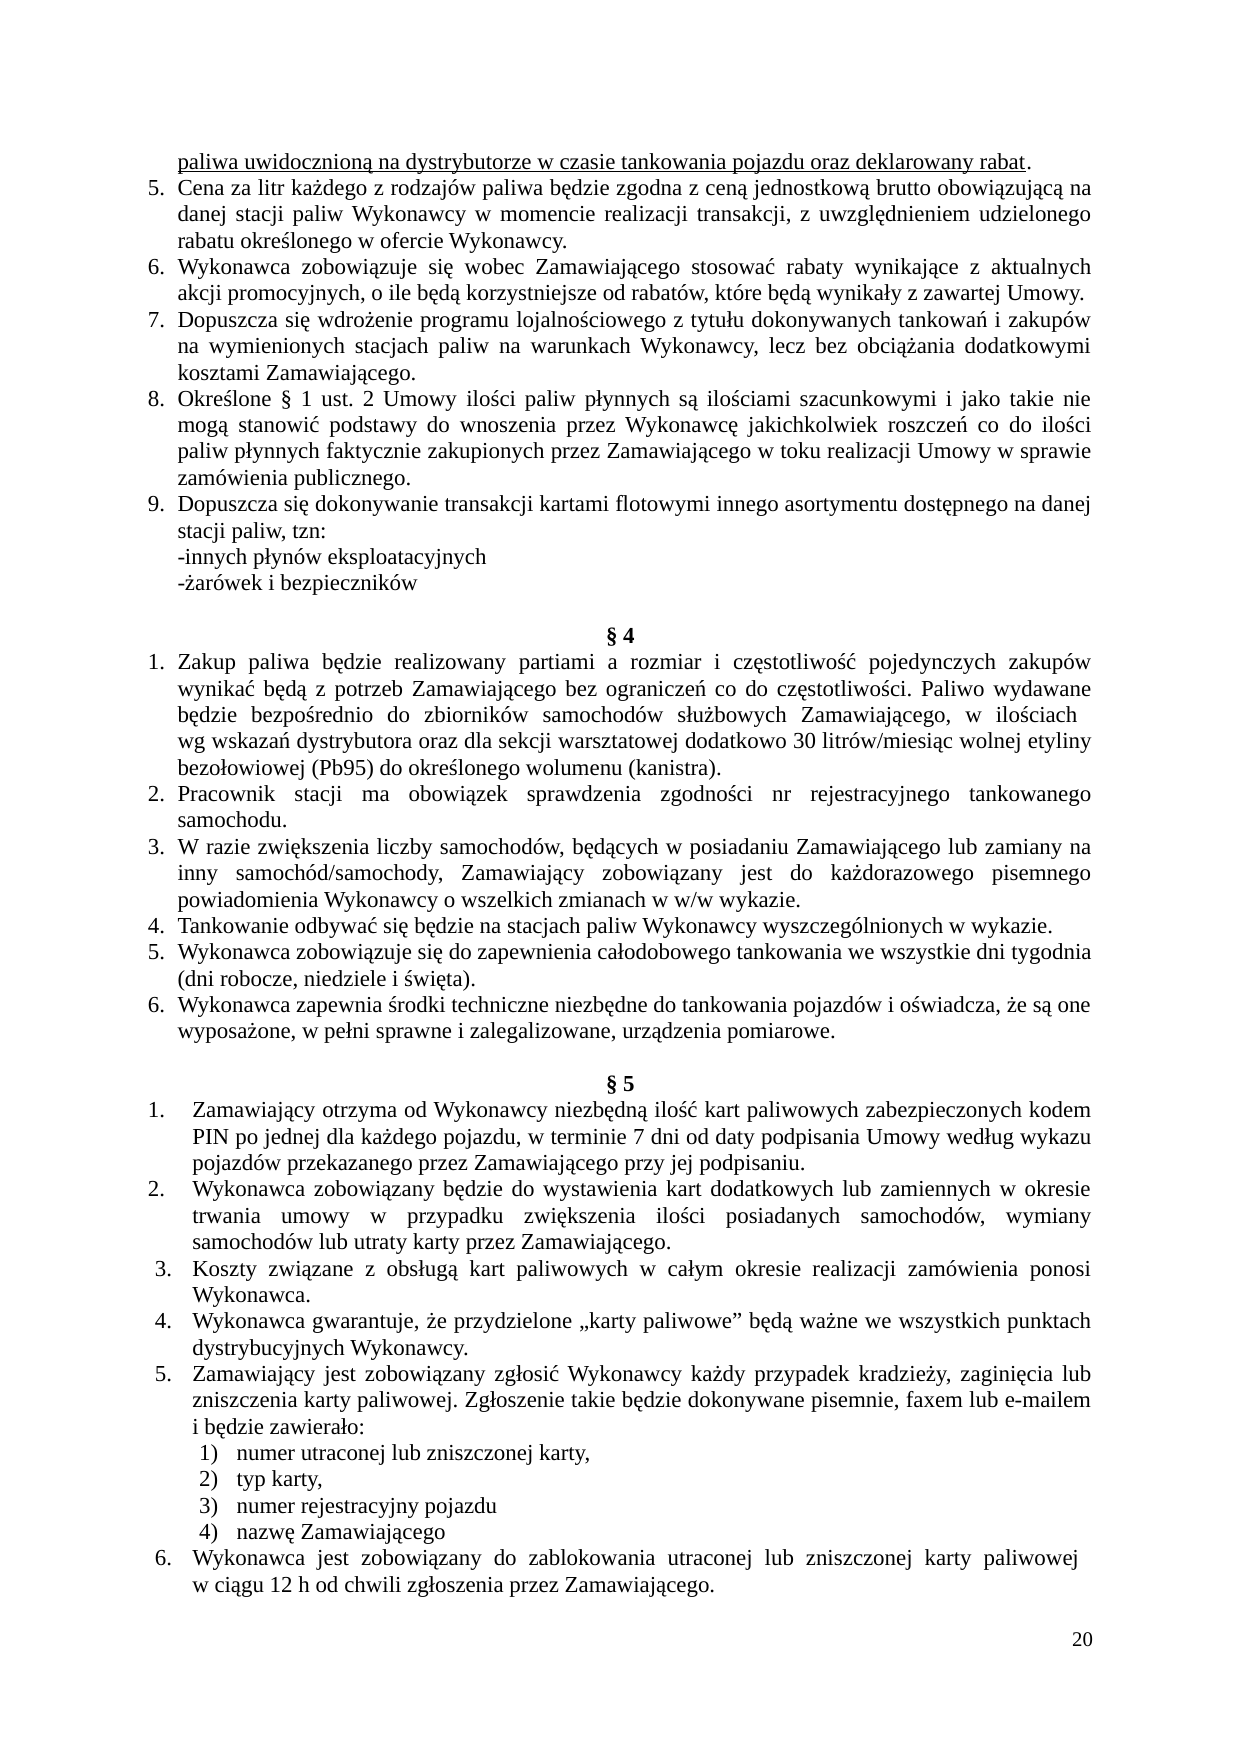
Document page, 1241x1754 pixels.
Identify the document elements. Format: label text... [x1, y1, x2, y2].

list Zakup paliwa będzie realizowany partiami a rozmiar i częstotliwość pojedynczych zakupów wynikać będą z potrzeb Zamawiającego bez ograniczeń co do częstotliwości. Paliwo wydawane będzie bezpośrednio do zbiorników samochodów służbowych Zamawiającego, w ilościach wg wskazań dystrybutora oraz dla sekcji warsztatowej dodatkowo 30 litrów/miesiąc wolnej etyliny bezołowiowej (Pb95) do określonego wolumenu (kanistra). [148, 648, 1092, 780]
list Cena za litr każdego z rodzajów paliwa będzie zgodna z ceną jednostkową brutto obowiązującą na danej stacji paliw Wykonawcy w momencie realizacji transakcji, z uwzględnieniem udzielonego rabatu określonego w ofercie Wykonawcy. [148, 174, 1092, 253]
list Dopuszcza się dokonywanie transakcji kartami flotowymi innego asortymentu dostępnego na danej stacji paliw, tzn: [148, 490, 1092, 543]
list Pracownik stacji ma obowiązek sprawdzenia zgodności nr rejestracyjnego tankowanego samochodu. [148, 780, 1092, 833]
list Wykonawca gwarantuje, że przydzielone „karty paliwowe” będą ważne we wszystkich punktach dystrybucyjnych Wykonawcy. [154, 1307, 1092, 1360]
list Wykonawca zobowiązuje się wobec Zamawiającego stosować rabaty wynikające z aktualnych akcji promocyjnych, o ile będą korzystniejsze od rabatów, które będą wynikały z zawartej Umowy. [148, 253, 1092, 306]
text § 4 [148, 622, 1092, 648]
list Tankowanie odbywać się będzie na stacjach paliw Wykonawcy wyszczególnionych w wykazie. [148, 912, 1092, 938]
list typ karty, [199, 1465, 1092, 1492]
list Koszty związane z obsługą kart paliwowych w całym okresie realizacji zamówienia ponosi Wykonawca. [154, 1254, 1092, 1307]
list Zamawiający jest zobowiązany zgłosić Wykonawcy każdy przypadek kradzieży, zaginięcia lub zniszczenia karty paliwowej. Zgłoszenie takie będzie dokonywane pisemnie, faxem lub e-mailem i będzie zawierało: [154, 1360, 1092, 1439]
list Zamawiający otrzyma od Wykonawcy niezbędną ilość kart paliwowych zabezpieczonych kodem PIN po jednej dla każdego pojazdu, w terminie 7 dni od daty podpisania Umowy według wykazu pojazdów przekazanego przez Zamawiającego przy jej podpisaniu. [148, 1096, 1092, 1176]
list nazwę Zamawiającego [199, 1518, 1092, 1544]
list numer rejestracyjny pojazdu [199, 1492, 1092, 1518]
text § 5 [148, 1070, 1092, 1096]
list Wykonawca jest zobowiązany do zablokowania utraconej lub zniszczonej karty paliwowej w ciągu 12 h od chwili zgłoszenia przez Zamawiającego. [154, 1544, 1092, 1597]
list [148, 148, 1092, 174]
list Wykonawca zobowiązuje się do zapewnienia całodobowego tankowania we wszystkie dni tygodnia (dni robocze, niedziele i święta). [148, 938, 1092, 991]
text -żarówek i bezpieczników [148, 569, 1092, 596]
list numer utraconej lub zniszczonej karty, [199, 1439, 1092, 1465]
list Określone § 1 ust. 2 Umowy ilości paliw płynnych są ilościami szacunkowymi i jako takie nie mogą stanowić podstawy do wnoszenia przez Wykonawcę jakichkolwiek roszczeń co do ilości paliw płynnych faktycznie zakupionych przez Zamawiającego w toku realizacji Umowy w sprawie zamówienia publicznego. [148, 385, 1092, 490]
text -innych płynów eksploatacyjnych [148, 543, 1092, 569]
list Wykonawca zapewnia środki techniczne niezbędne do tankowania pojazdów i oświadcza, że są one wyposażone, w pełni sprawne i zalegalizowane, urządzenia pomiarowe. [148, 991, 1092, 1044]
list Dopuszcza się wdrożenie programu lojalnościowego z tytułu dokonywanych tankowań i zakupów na wymienionych stacjach paliw na warunkach Wykonawcy, lecz bez obciążania dodatkowymi kosztami Zamawiającego. [148, 306, 1092, 385]
list W razie zwiększenia liczby samochodów, będących w posiadaniu Zamawiającego lub zamiany na inny samochód/samochody, Zamawiający zobowiązany jest do każdorazowego pisemnego powiadomienia Wykonawcy o wszelkich zmianach w w/w wykazie. [148, 833, 1092, 912]
list Wykonawca zobowiązany będzie do wystawienia kart dodatkowych lub zamiennych w okresie trwania umowy w przypadku zwiększenia ilości posiadanych samochodów, wymiany samochodów lub utraty karty przez Zamawiającego. [148, 1176, 1092, 1254]
